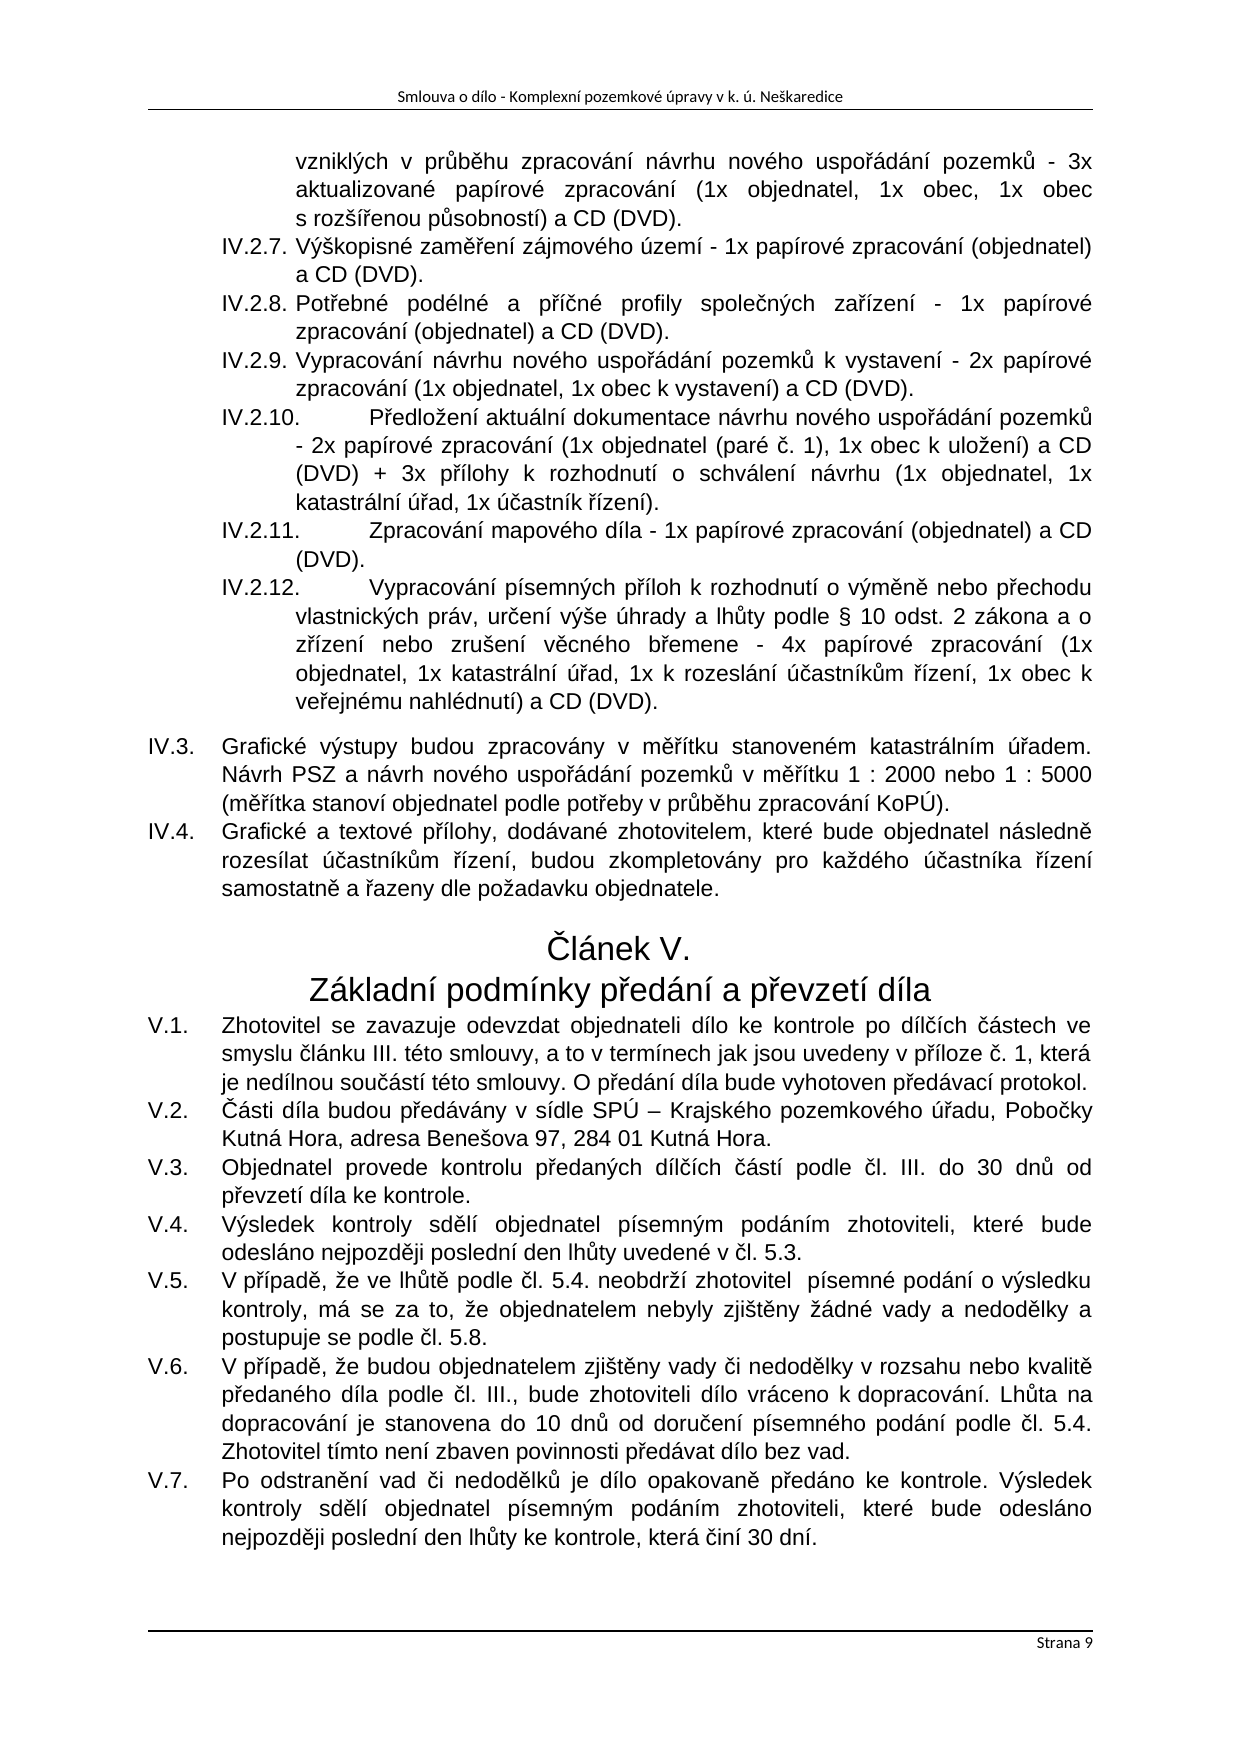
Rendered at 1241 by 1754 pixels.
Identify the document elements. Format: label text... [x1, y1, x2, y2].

list Objednatel provede kontrolu předaných dílčích částí podle čl. III. do 30 dnů od převzetí díla ke kontrole. [148, 1154, 1093, 1208]
list Grafické výstupy budou zpracovány v měřítku stanoveném katastrálním úřadem. Návrh PSZ a návrh nového uspořádání pozemků v měřítku 1 : 2000 nebo 1 : 5000 (měřítka stanoví objednatel podle potřeby v průběhu zpracování KoPÚ). [148, 733, 1093, 816]
list V případě, že ve lhůtě podle čl. 5.4. neobdrží zhotovitel písemné podání o výsledku kontroly, má se za to, že objednatelem nebyly zjištěny žádné vady a nedodělky a postupuje se podle čl. 5.8. [148, 1267, 1093, 1351]
text Vypracování písemných příloh k rozhodnutí o výměně nebo přechodu vlastnických práv, určení výše úhrady a lhůty podle § 10 odst. 2 zákona a o zřízení nebo zrušení věcného břemene - 4x papírové zpracování (1x objednatel, 1x katastrální úřad, 1x k rozeslání účastníkům řízení, 1x obec k veřejnému nahlédnutí) a CD (DVD). [221, 574, 1093, 714]
list V případě, že budou objednatelem zjištěny vady či nedodělky v rozsahu nebo kvalitě předaného díla podle čl. III., bude zhotoviteli dílo vráceno k dopracování. Lhůta na dopracování je stanovena do 10 dnů od doručení písemného podání podle čl. 5.4. Zhotovitel tímto není zbaven povinnosti předávat dílo bez vad. [148, 1353, 1093, 1464]
list Grafické a textové přílohy, dodávané zhotovitelem, které bude objednatel následně rozesílat účastníkům řízení, budou zkompletovány pro každého účastníka řízení samostatně a řazeny dle požadavku objednatele. [148, 818, 1093, 902]
text Potřebné podélné a příčné profily společných zařízení - 1x papírové zpracování (objednatel) a CD (DVD). [221, 290, 1093, 344]
text Vypracování návrhu nového uspořádání pozemků k vystavení - 2x papírové zpracování (1x objednatel, 1x obec k vystavení) a CD (DVD). [221, 347, 1093, 401]
text Zpracování mapového díla - 1x papírové zpracování (objednatel) a CD (DVD). [221, 517, 1093, 572]
list Části díla budou předávány v sídle SPÚ – Krajského pozemkového úřadu, Pobočky Kutná Hora, adresa Benešova 97, 284 01 Kutná Hora. [148, 1097, 1093, 1152]
list Po odstranění vad či nedodělků je dílo opakovaně předáno ke kontrole. Výsledek kontroly sdělí objednatel písemným podáním zhotoviteli, které bude odesláno nejpozději poslední den lhůty ke kontrole, která činí 30 dní. [148, 1467, 1093, 1550]
list Zhotovitel se zavazuje odevzdat objednateli dílo ke kontrole po dílčích částech ve smyslu článku III. této smlouvy, a to v termínech jak jsou uvedeny v příloze č. 1, která je nedílnou součástí této smlouvy. O předání díla bude vyhotoven předávací protokol. [148, 1012, 1093, 1095]
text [221, 148, 1093, 231]
list Výsledek kontroly sdělí objednatel písemným podáním zhotoviteli, které bude odesláno nejpozději poslední den lhůty uvedené v čl. 5.3. [148, 1211, 1093, 1265]
text Předložení aktuální dokumentace návrhu nového uspořádání pozemků - 2x papírové zpracování (1x objednatel (paré č. 1), 1x obec k uložení) a CD (DVD) + 3x přílohy k rozhodnutí o schválení návrhu (1x objednatel, 1x katastrální úřad, 1x účastník řízení). [221, 403, 1093, 515]
text Výškopisné zaměření zájmového území - 1x papírové zpracování (objednatel) a CD (DVD). [221, 233, 1093, 288]
subtitle Základní podmínky předání a převzetí díla [148, 929, 1093, 1008]
